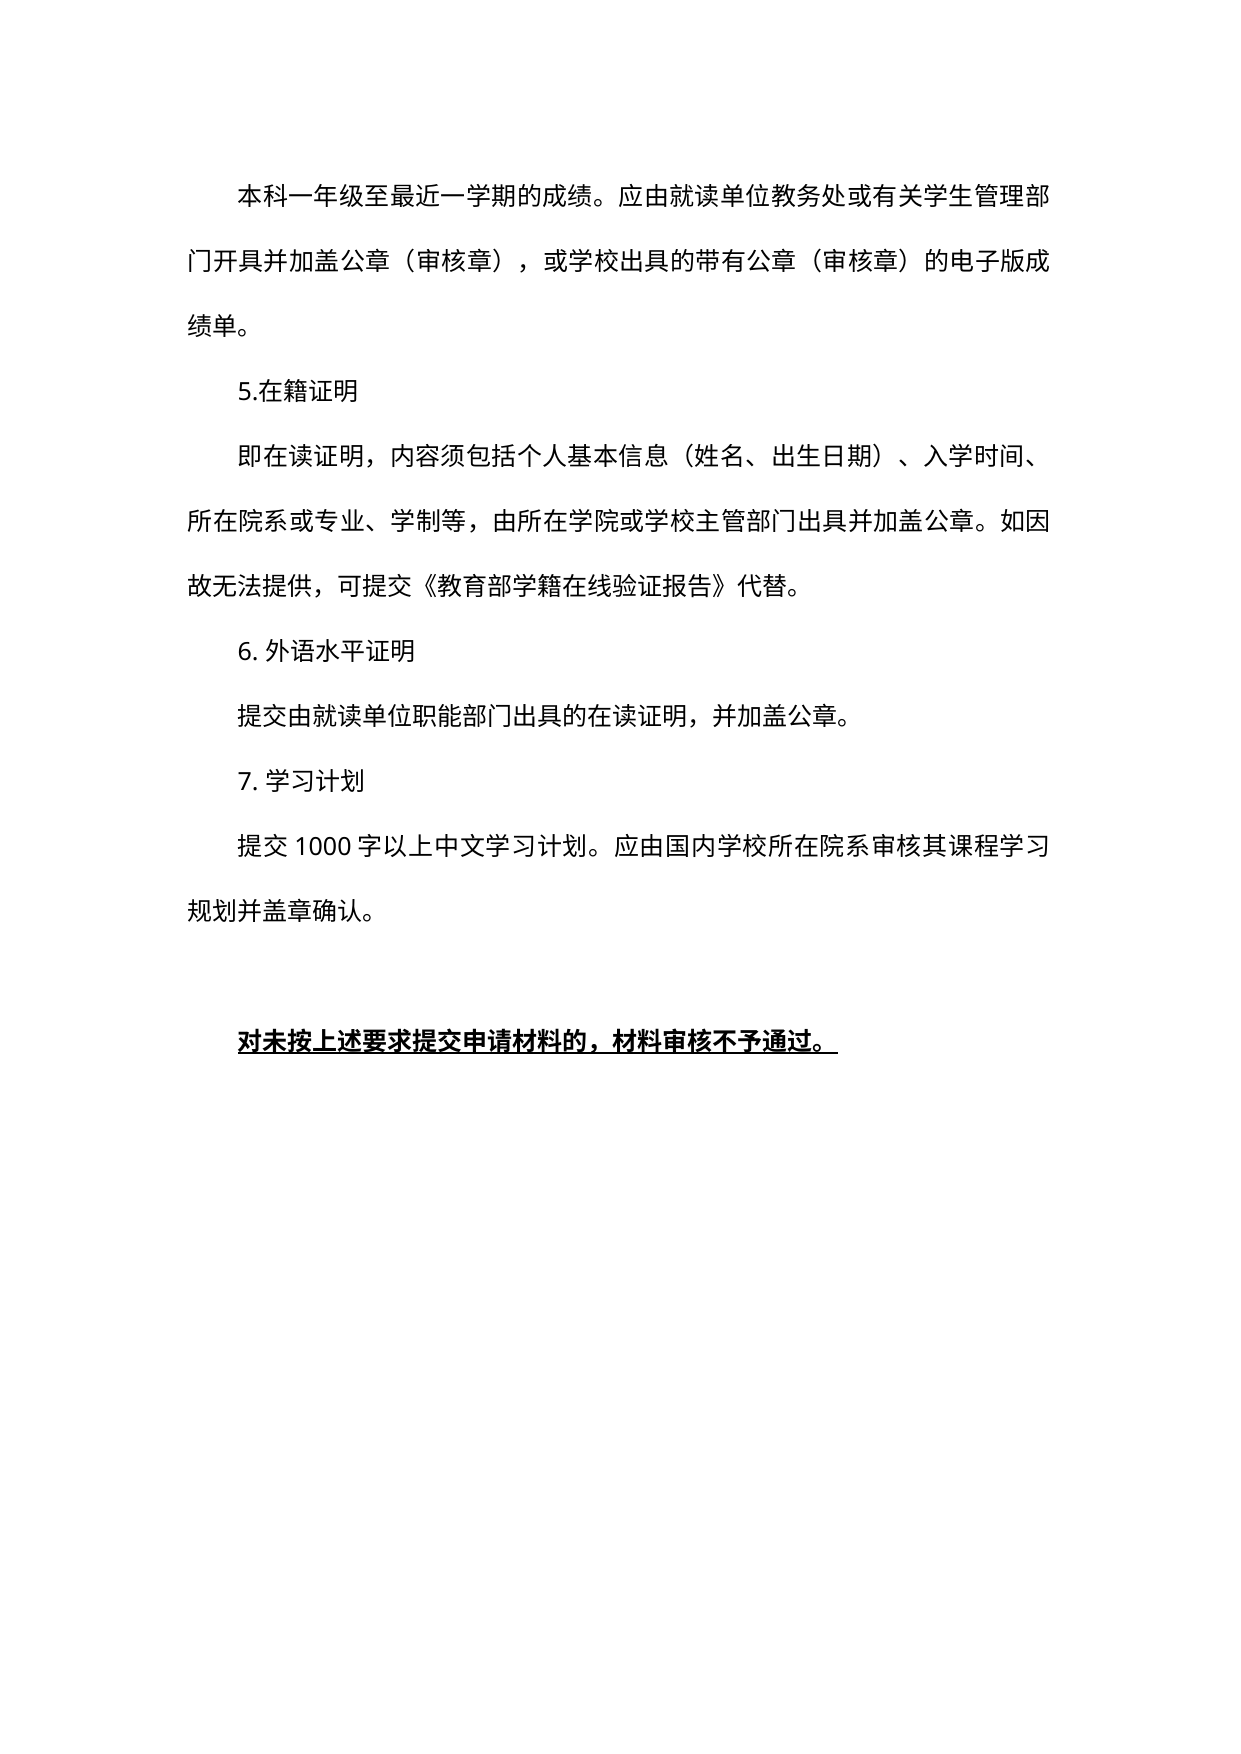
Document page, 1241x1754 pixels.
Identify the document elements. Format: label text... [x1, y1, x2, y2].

text 5.在籍证明 [187, 357, 1053, 422]
text 提交由就读单位职能部门出具的在读证明，并加盖公章。 [187, 682, 1053, 747]
text 6. 外语水平证明 [187, 617, 1053, 682]
text 提交1000字以上中文学习计划。应由国内学校所在院系审核其课程学习规划并盖章确认。 [187, 812, 1053, 942]
text 对未按上述要求提交申请材料的，材料审核不予通过。 [187, 1007, 1053, 1072]
text 7. 学习计划 [187, 747, 1053, 812]
text 即在读证明，内容须包括个人基本信息（姓名、出生日期）、入学时间、所在院系或专业、学制等，由所在学院或学校主管部门出具并加盖公章。如因故无法提供，可提交《教育部学籍在线验证报告》代替。 [187, 422, 1053, 617]
text 本科一年级至最近一学期的成绩。应由就读单位教务处或有关学生管理部门开具并加盖公章（审核章），或学校出具的带有公章（审核章）的电子版成绩单。 [187, 162, 1053, 357]
